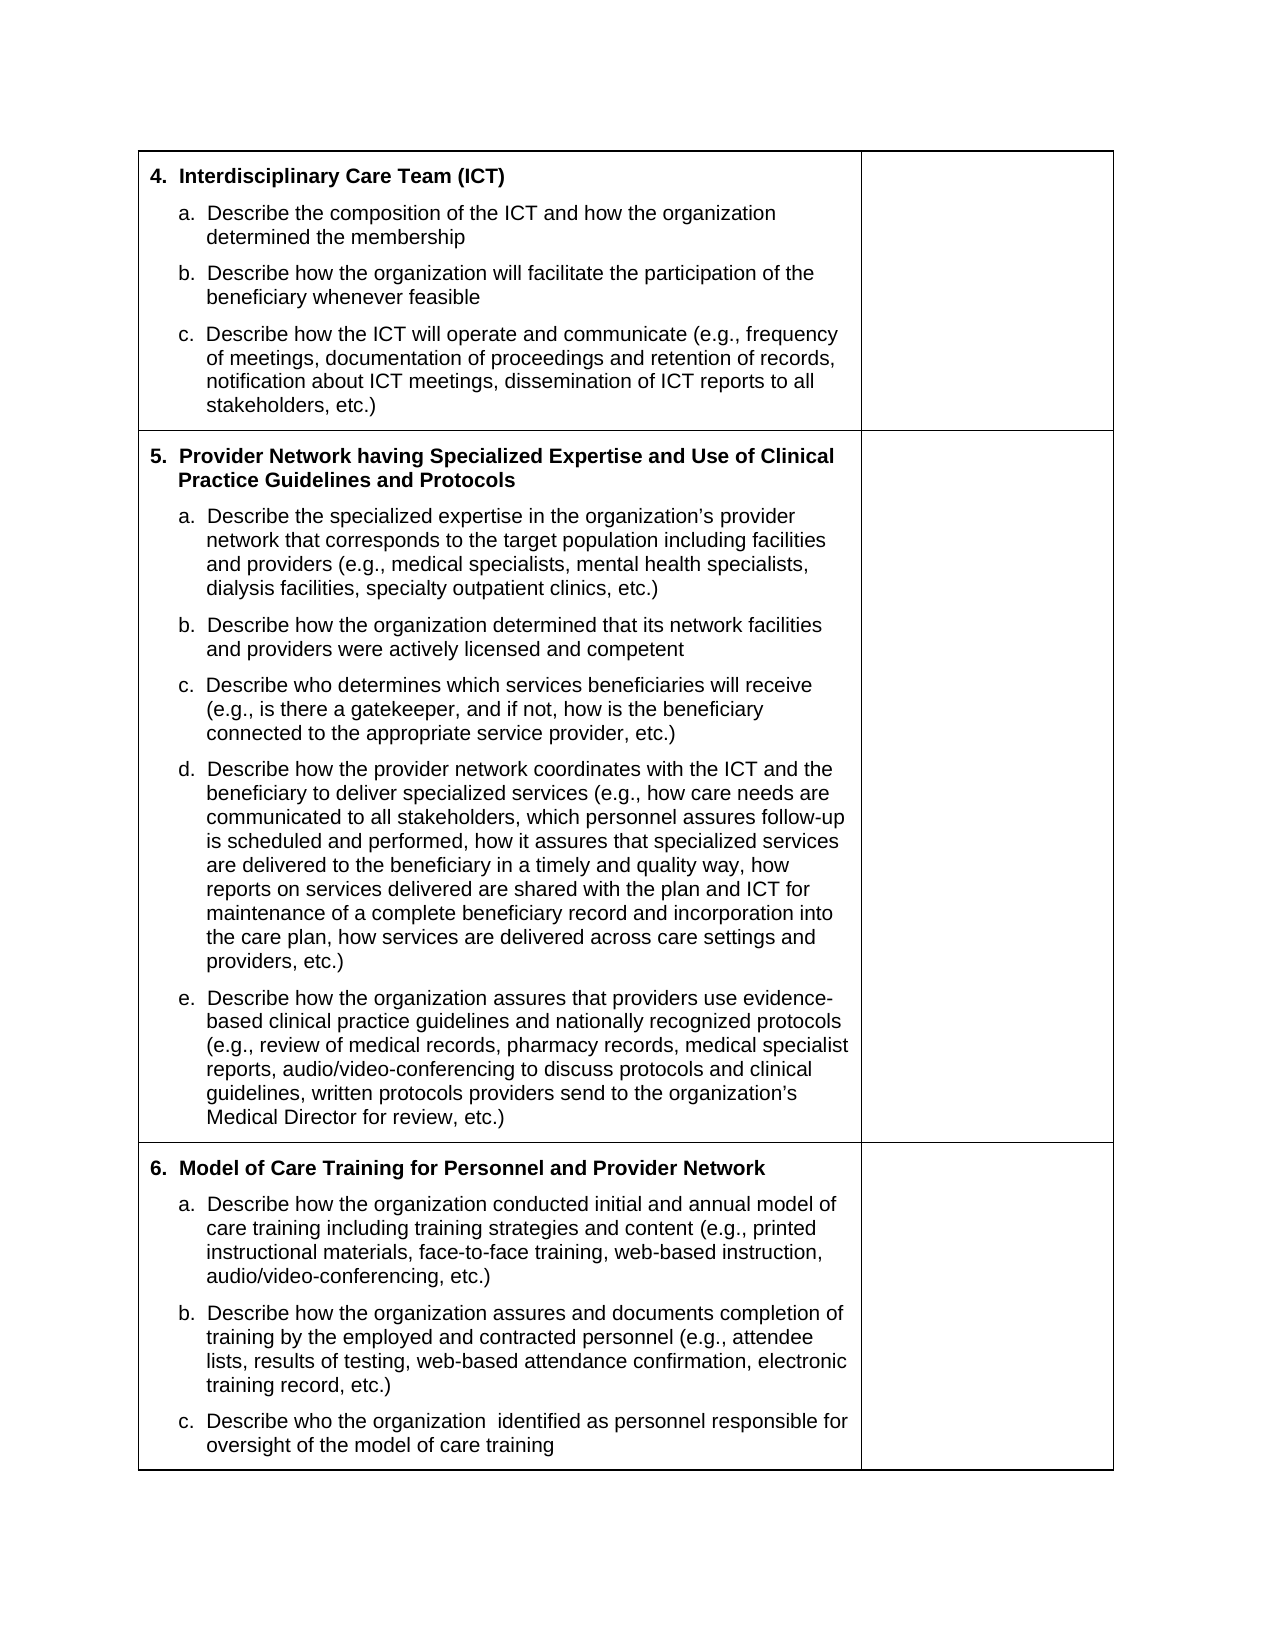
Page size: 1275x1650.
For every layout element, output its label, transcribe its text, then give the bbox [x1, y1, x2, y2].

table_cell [139, 1143, 861, 1469]
table_cell [862, 1143, 1113, 1469]
table_cell 5. Provider Network having Specialized Expertise and Use of Clinical Practice Guidelines and Protocols a. Describe the specialized expertise in the organization’s provider network that corresponds to the target population including facilities and providers (e.g., medical specialists, mental health specialists, dialysis facilities, specialty outpatient clinics, etc.) b. Describe how the organization determined that its network facilities and providers were actively licensed and competent c. Describe who determines which services beneficiaries will receive (e.g., is there a gatekeeper, and if not, how is the beneficiary connected to the appropriate service provider, etc.) d. Describe how the provider network coordinates with the ICT and the beneficiary to deliver specialized services (e.g., how care needs are communicated to all stakeholders, which personnel assures follow-up is scheduled and performed, how it assures that specialized services are delivered to the beneficiary in a timely and quality way, how reports on services delivered are shared with the plan and ICT for maintenance of a complete beneficiary record and incorporation into the care plan, how services are delivered across care settings and providers, etc.) e. Describe how the organization assures that providers use evidence-based clinical practice guidelines and nationally recognized protocols (e.g., review of medical records, pharmacy records, medical specialist reports, audio/video-conferencing to discuss protocols and clinical guidelines, written protocols providers send to the organization’s Medical Director for review, etc.) [139, 431, 861, 1142]
table_cell [862, 152, 1113, 430]
table_cell 4. Interdisciplinary Care Team (ICT) a. Describe the composition of the ICT and how the organization determined the membership b. Describe how the organization will facilitate the participation of the beneficiary whenever feasible c. Describe how the ICT will operate and communicate (e.g., frequency of meetings, documentation of proceedings and retention of records, notification about ICT meetings, dissemination of ICT reports to all stakeholders, etc.) [139, 152, 861, 430]
table_cell [862, 431, 1113, 1142]
